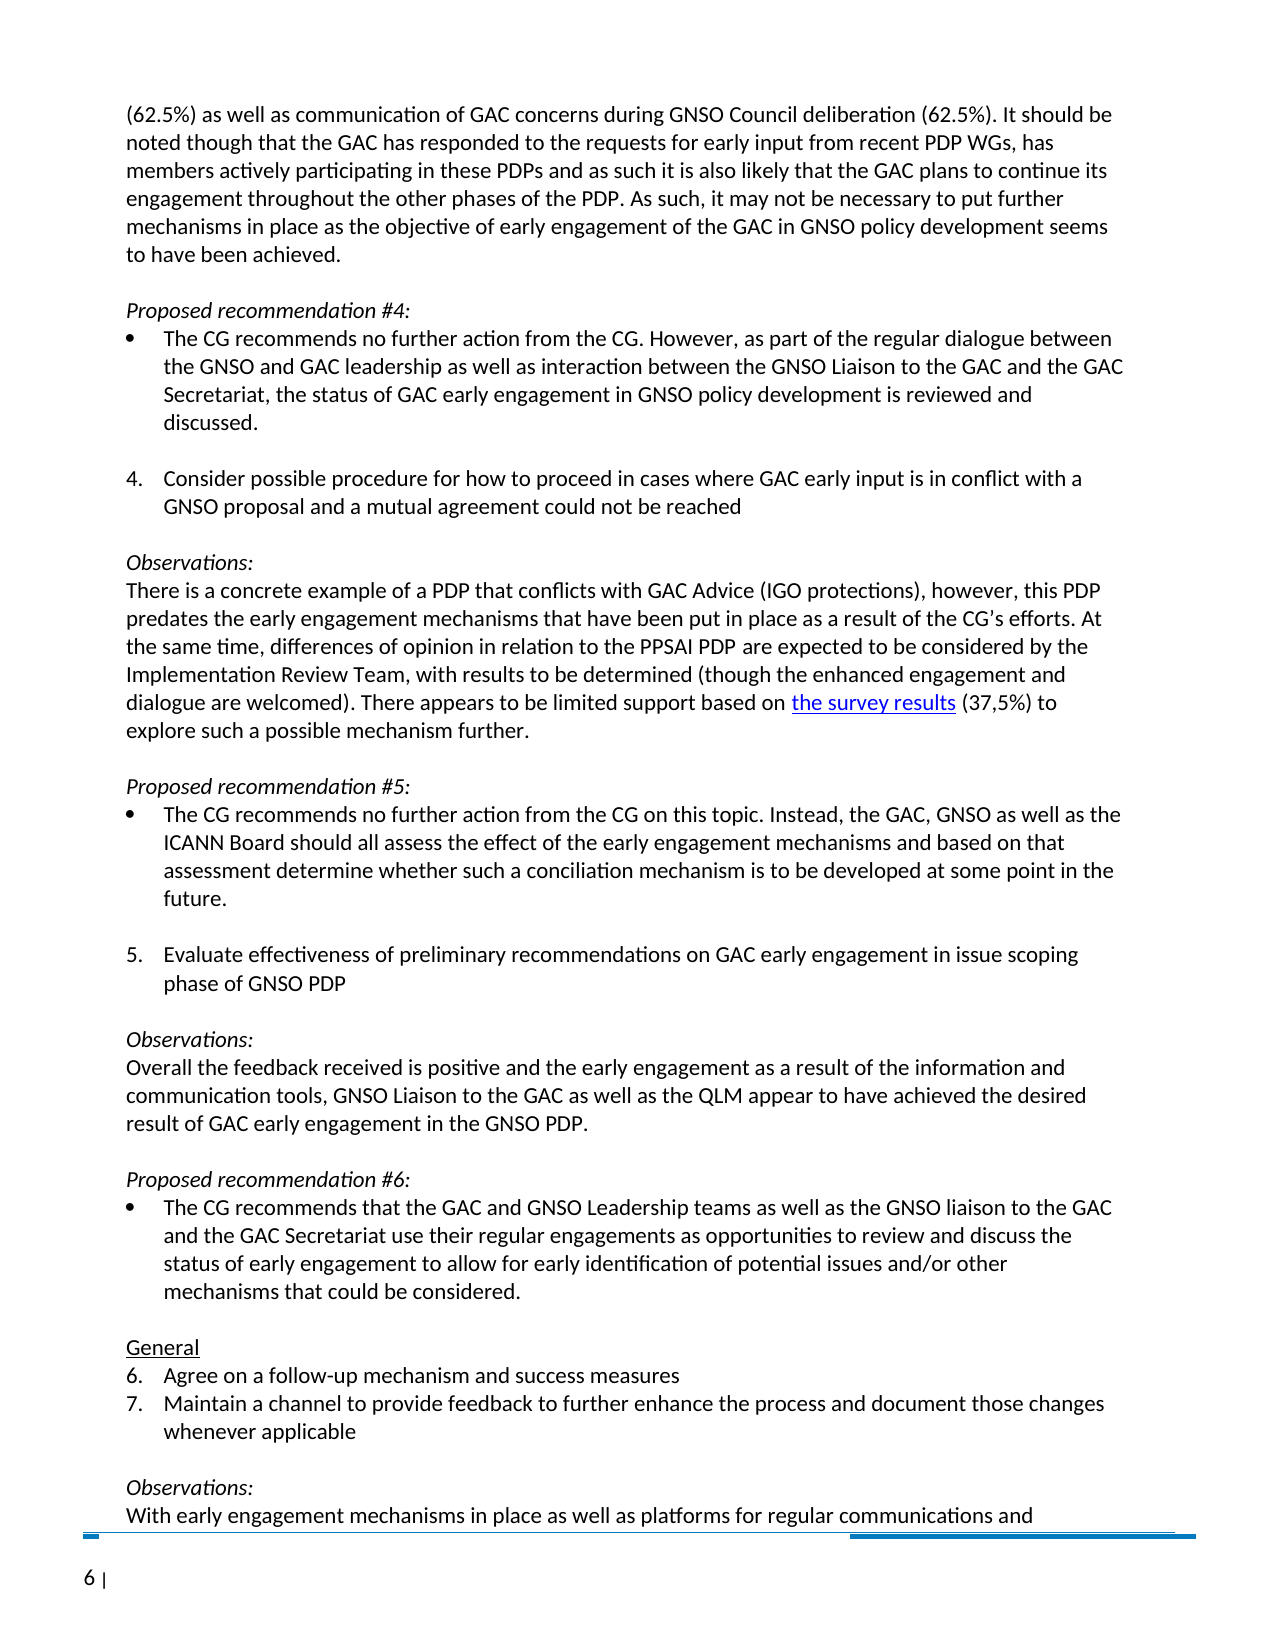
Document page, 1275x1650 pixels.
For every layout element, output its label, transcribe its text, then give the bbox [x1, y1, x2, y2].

text Proposed recommendation #6: [126, 1165, 1130, 1193]
text Overall the feedback received is positive and the early engagement as a result of the information and communication tools, GNSO Liaison to the GAC as well as the QLM appear to have achieved the desired result of GAC early engagement in the GNSO PDP. [126, 1053, 1130, 1137]
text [126, 1501, 1130, 1529]
text Proposed recommendation #4: [126, 296, 1130, 324]
text There is a concrete example of a PDP that conflicts with GAC Advice (IGO protections), however, this PDP predates the early engagement mechanisms that have been put in place as a result of the CG’s efforts. At the same time, differences of opinion in relation to the PPSAI PDP are expected to be considered by the Implementation Review Team, with results to be determined (though the enhanced engagement and dialogue are welcomed). There appears to be limited support based on the survey results (37,5%) to explore such a possible mechanism further. [126, 576, 1130, 744]
list Maintain a channel to provide feedback to further enhance the process and document those changes whenever applicable [126, 1389, 1130, 1445]
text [126, 100, 1130, 268]
list Evaluate effectiveness of preliminary recommendations on GAC early engagement in issue scoping phase of GNSO PDP [126, 941, 1130, 997]
list Consider possible procedure for how to proceed in cases where GAC early input is in conflict with a GNSO proposal and a mutual agreement could not be reached [126, 464, 1130, 520]
list The CG recommends no further action from the CG. However, as part of the regular dialogue between the GNSO and GAC leadership as well as interaction between the GNSO Liaison to the GAC and the GAC Secretariat, the status of GAC early engagement in GNSO policy development is reviewed and discussed. [126, 324, 1130, 436]
text Observations: [126, 1473, 1130, 1501]
list Agree on a follow-up mechanism and success measures [126, 1361, 1130, 1389]
list The CG recommends no further action from the CG on this topic. Instead, the GAC, GNSO as well as the ICANN Board should all assess the effect of the early engagement mechanisms and based on that assessment determine whether such a conciliation mechanism is to be developed at some point in the future. [126, 801, 1130, 913]
text Proposed recommendation #5: [126, 772, 1130, 801]
text Observations: [126, 548, 1130, 576]
list The CG recommends that the GAC and GNSO Leadership teams as well as the GNSO liaison to the GAC and the GAC Secretariat use their regular engagements as opportunities to review and discuss the status of early engagement to allow for early identification of potential issues and/or other mechanisms that could be considered. [126, 1193, 1130, 1305]
text General [126, 1333, 1130, 1361]
text Observations: [126, 1025, 1130, 1053]
